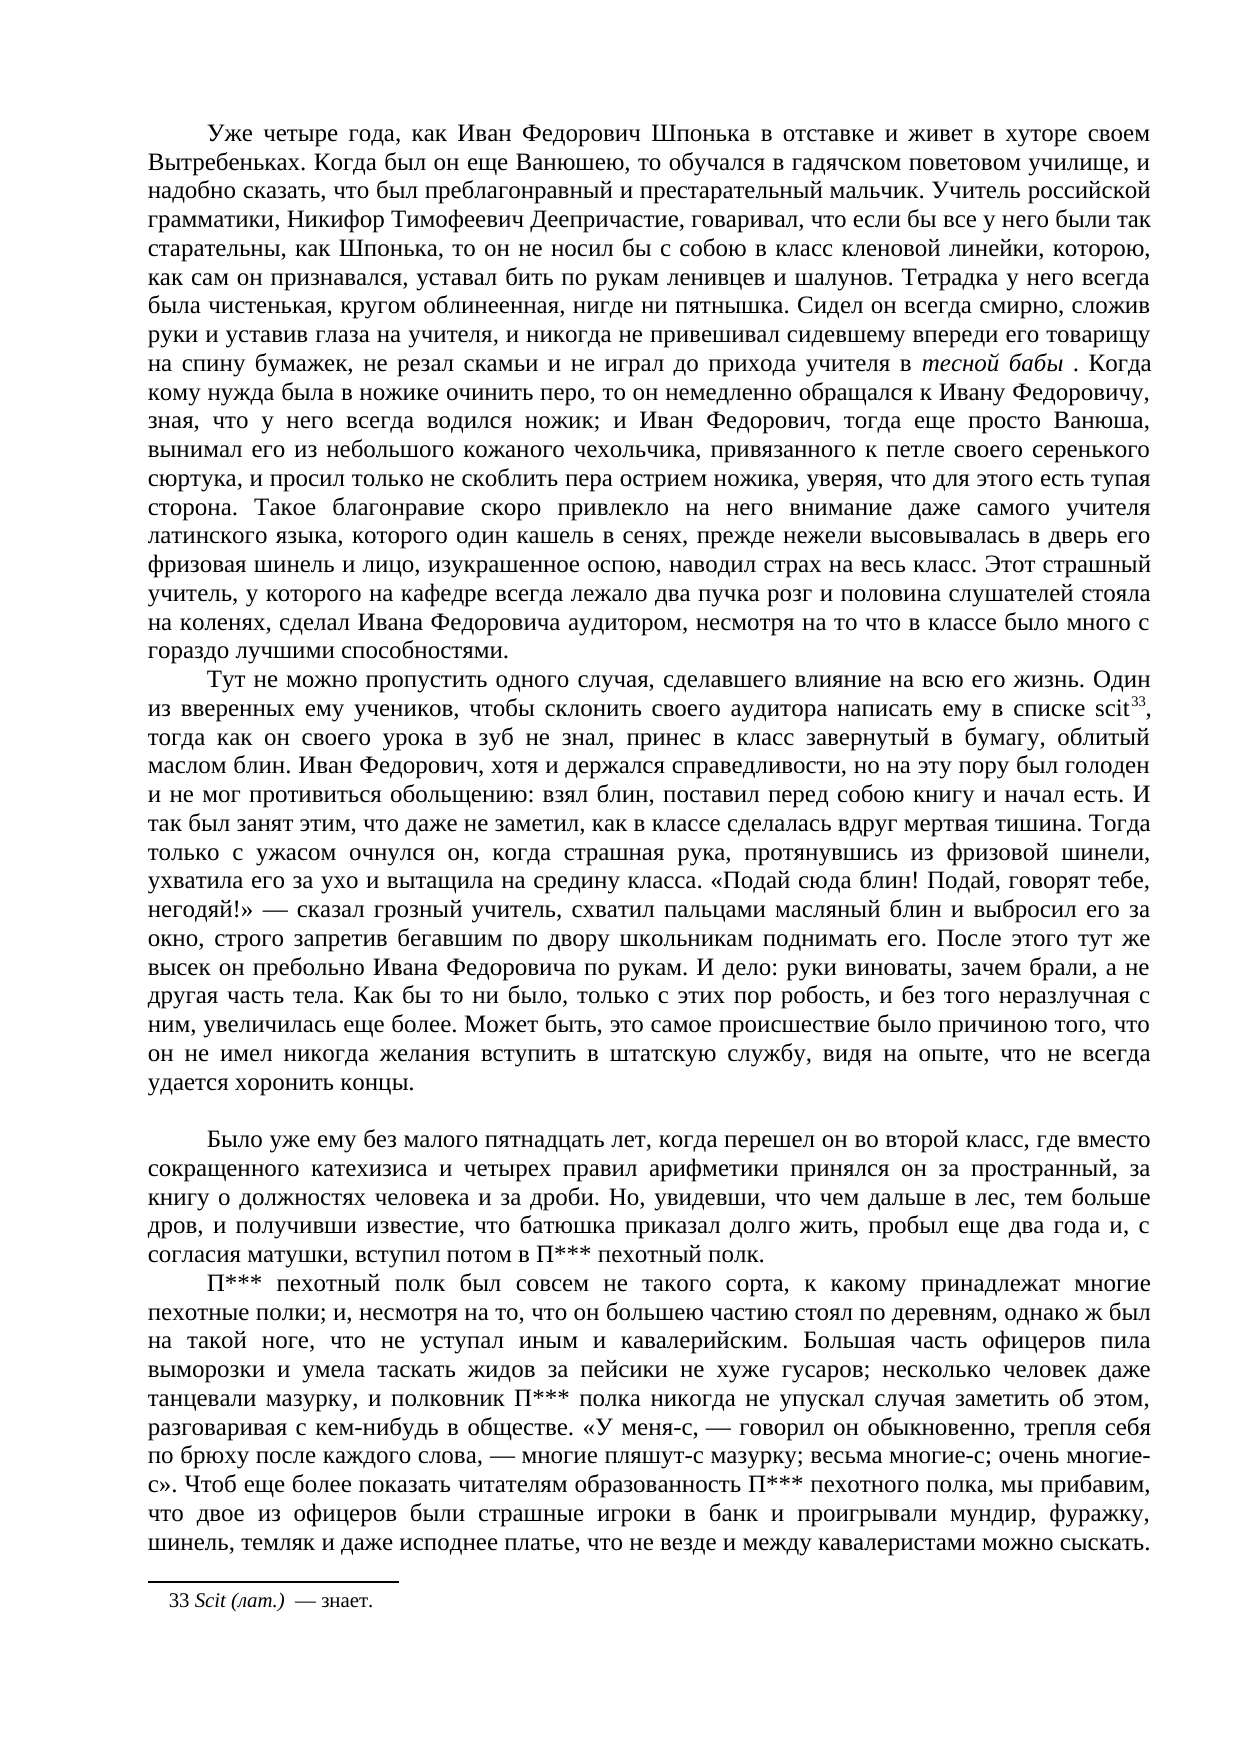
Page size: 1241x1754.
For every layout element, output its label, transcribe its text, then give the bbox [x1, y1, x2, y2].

text П*** пехотный полк был совсем не такого сорта, к какому принадлежат многие пехотные полки; и, несмотря на то, что он большею частию стоял по деревням, однако ж был на такой ноге, что не уступал иным и кавалерийским. Большая часть офицеров пила выморозки и умела таскать жидов за пейсики не хуже гусаров; несколько человек даже танцевали мазурку, и полковник П*** полка никогда не упускал случая заметить об этом, разговаривая с кем-нибудь в обществе. «У меня-с, — говорил он обыкновенно, трепля себя по брюху после каждого слова, — многие пляшут-с мазурку; весьма многие-с; очень многие-с». Чтоб еще более показать читателям образованность П*** пехотного полка, мы прибавим, что двое из офицеров были страшные игроки в банк и проигрывали мундир, фуражку, шинель, темляк и даже исподнее платье, что не везде и между кавалеристами можно сыскать. [148, 1268, 1152, 1556]
text Было уже ему без малого пятнадцать лет, когда перешел он во второй класс, где вместо сокращенного катехизиса и четырех правил арифметики принялся он за пространный, за книгу о должностях человека и за дроби. Но, увидевши, что чем дальше в лес, тем больше дров, и получивши известие, что батюшка приказал долго жить, пробыл еще два года и, с согласия матушки, вступил потом в П*** пехотный полк. [148, 1124, 1152, 1268]
text Тут не можно пропустить одного случая, сделавшего влияние на всю его жизнь. Один из вверенных ему учеников, чтобы склонить своего аудитора написать ему в списке scit, тогда как он своего урока в зуб не знал, принес в класс завернутый в бумагу, облитый маслом блин. Иван Федорович, хотя и держался справедливости, но на эту пору был голоден и не мог противиться обольщению: взял блин, поставил перед собою книгу и начал есть. И так был занят этим, что даже не заметил, как в классе сделалась вдруг мертвая тишина. Тогда только с ужасом очнулся он, когда страшная рука, протянувшись из фризовой шинели, ухватила его за ухо и вытащила на средину класса. «Подай сюда блин! Подай, говорят тебе, негодяй!» — сказал грозный учитель, схватил пальцами масляный блин и выбросил его за окно, строго запретив бегавшим по двору школьникам поднимать его. После этого тут же высек он пребольно Ивана Федоровича по рукам. И дело: руки виноваты, зачем брали, а не другая часть тела. Как бы то ни было, только с этих пор робость, и без того неразлучная с ним, увеличилась еще более. Может быть, это самое происшествие было причиною того, что он не имел никогда желания вступить в штатскую службу, видя на опыте, что не всегда удается хоронить концы. [148, 664, 1152, 1096]
text Уже четыре года, как Иван Федорович Шпонька в отставке и живет в хуторе своем Вытребеньках. Когда был он еще Ванюшею, то обучался в гадячском поветовом училище, и надобно сказать, что был преблагонравный и престарательный мальчик. Учитель российской грамматики, Никифор Тимофеевич Деепричастие, говаривал, что если бы все у него были так старательны, как Шпонька, то он не носил бы с собою в класс кленовой линейки, которою, как сам он признавался, уставал бить по рукам ленивцев и шалунов. Тетрадка у него всегда была чистенькая, кругом облинеенная, нигде ни пятнышка. Сидел он всегда смирно, сложив руки и уставив глаза на учителя, и никогда не привешивал сидевшему впереди его товарищу на спину бумажек, не резал скамьи и не играл до прихода учителя в тесной бабы . Когда кому нужда была в ножике очинить перо, то он немедленно обращался к Ивану Федоровичу, зная, что у него всегда водился ножик; и Иван Федорович, тогда еще просто Ванюша, вынимал его из небольшого кожаного чехольчика, привязанного к петле своего серенького сюртука, и просил только не скоблить пера острием ножика, уверяя, что для этого есть тупая сторона. Такое благонравие скоро привлекло на него внимание даже самого учителя латинского языка, которого один кашель в сенях, прежде нежели высовывалась в дверь его фризовая шинель и лицо, изукрашенное оспою, наводил страх на весь класс. Этот страшный учитель, у которого на кафедре всегда лежало два пучка розг и половина слушателей стояла на коленях, сделал Ивана Федоровича аудитором, несмотря на то что в классе было много с гораздо лучшими способностями. [148, 118, 1152, 664]
